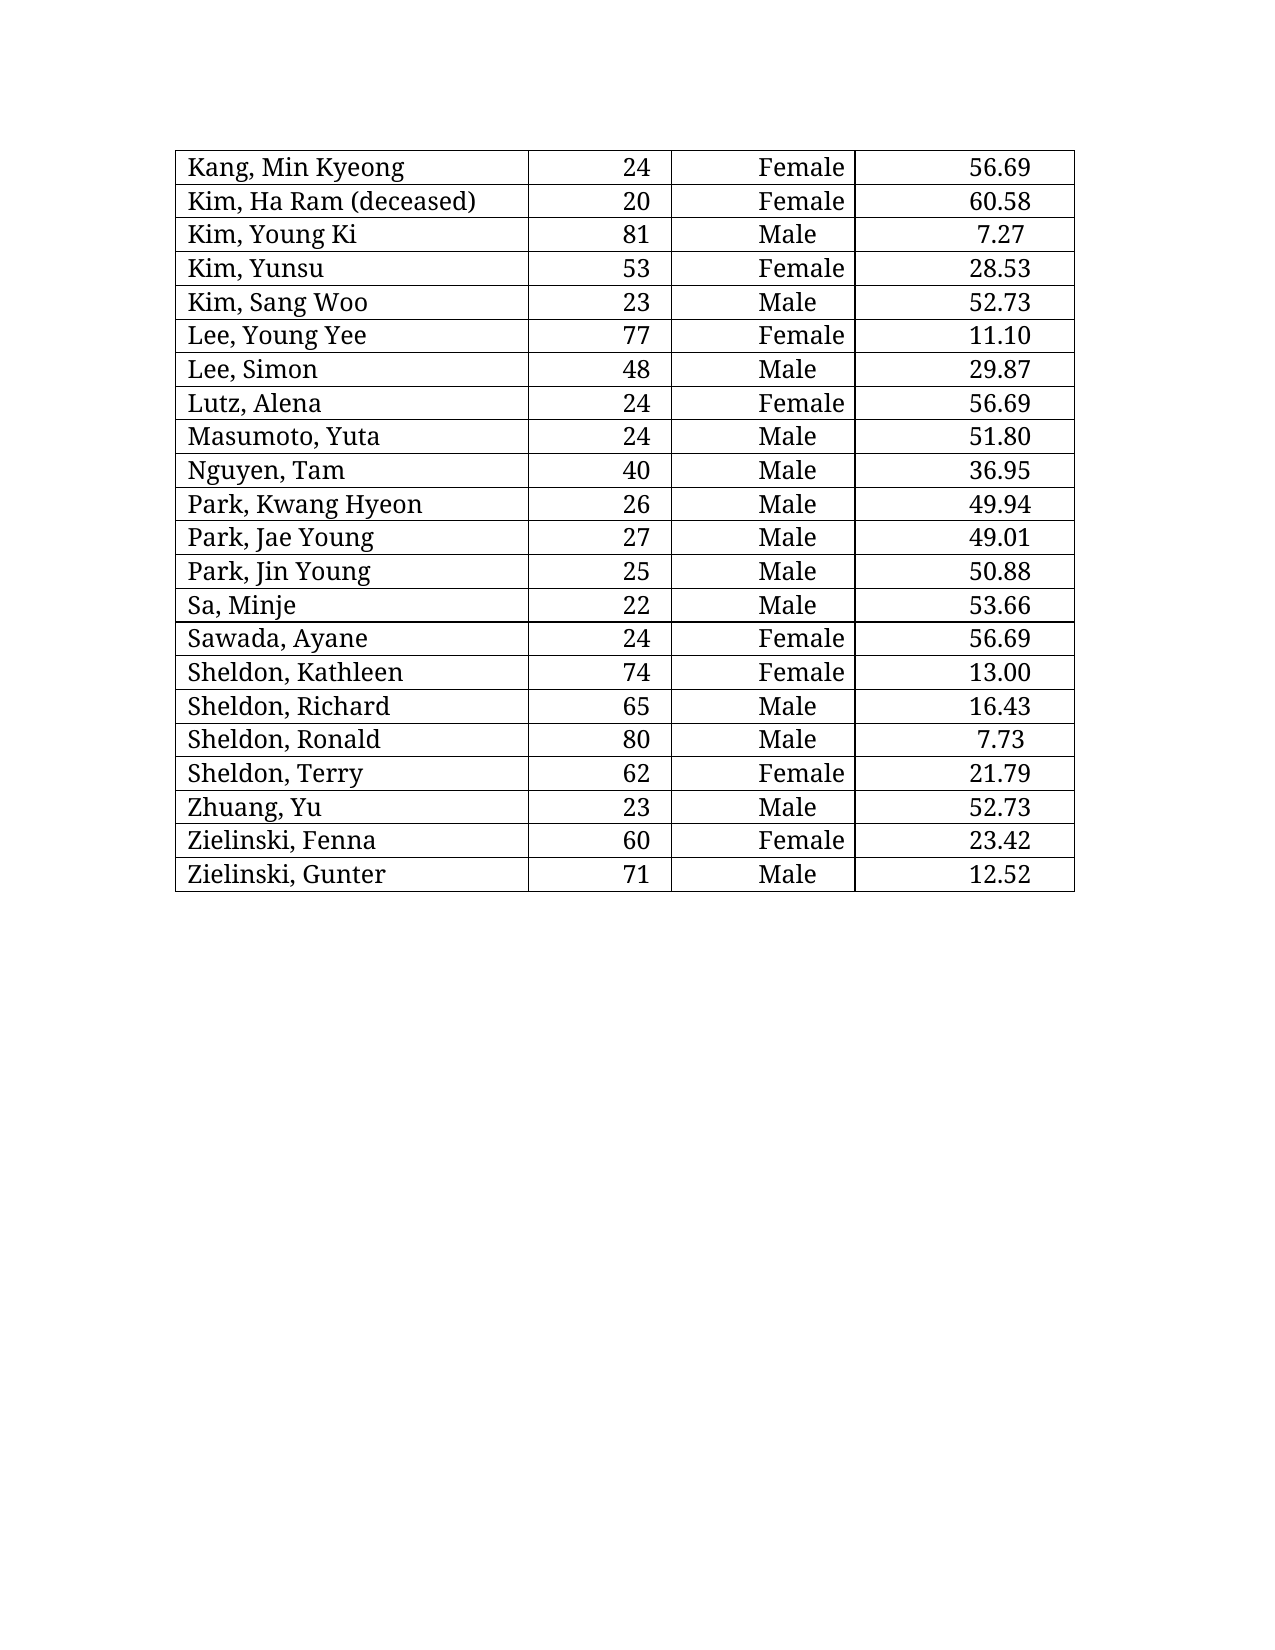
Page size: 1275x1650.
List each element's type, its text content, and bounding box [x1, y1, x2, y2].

table_cell 22 [529, 589, 671, 621]
table_cell Male [672, 555, 854, 588]
table_cell 49.01 [856, 521, 1074, 554]
table_cell Female [672, 824, 854, 857]
table_cell Lutz, Alena [176, 387, 528, 419]
table_cell Sheldon, Terry [176, 757, 528, 790]
table_header Kang, Min Kyeong [176, 151, 528, 184]
table_cell Masumoto, Yuta [176, 420, 528, 453]
table_cell 74 [529, 656, 671, 689]
table_cell Park, Kwang Hyeon [176, 488, 528, 520]
table_cell Male [672, 724, 854, 756]
table_cell 28.53 [856, 252, 1074, 285]
table_cell 25 [529, 555, 671, 588]
table_cell Zielinski, Fenna [176, 824, 528, 857]
table_cell 23.42 [856, 824, 1074, 857]
table_cell Nguyen, Tam [176, 454, 528, 487]
table_cell 77 [529, 320, 671, 352]
table_cell 7.27 [856, 218, 1074, 251]
table_cell 60 [529, 824, 671, 857]
table_cell Sheldon, Ronald [176, 724, 528, 756]
table_cell Sheldon, Kathleen [176, 656, 528, 689]
table_cell 13.00 [856, 656, 1074, 689]
table_cell 27 [529, 521, 671, 554]
table_cell Female [672, 252, 854, 285]
table_cell 53 [529, 252, 671, 285]
table_cell Kim, Yunsu [176, 252, 528, 285]
table_cell 62 [529, 757, 671, 790]
table_cell 23 [529, 791, 671, 823]
table_cell 23 [529, 286, 671, 318]
table_header 24 [529, 151, 671, 184]
table_cell 49.94 [856, 488, 1074, 520]
table_header 56.69 [856, 151, 1074, 184]
table_cell Male [672, 353, 854, 386]
table_cell Zhuang, Yu [176, 791, 528, 823]
table_cell Male [672, 690, 854, 722]
table_cell 53.66 [856, 589, 1074, 621]
table_cell Male [672, 488, 854, 520]
table_cell Zielinski, Gunter [176, 858, 528, 891]
table_cell 52.73 [856, 791, 1074, 823]
table_cell 11.10 [856, 320, 1074, 352]
table_cell Male [672, 521, 854, 554]
table_cell Kim, Sang Woo [176, 286, 528, 318]
table_cell 60.58 [856, 185, 1074, 217]
table_cell 7.73 [856, 724, 1074, 756]
table_cell 20 [529, 185, 671, 217]
table_cell Female [672, 757, 854, 790]
table_cell Female [672, 185, 854, 217]
table_header Female [672, 151, 854, 184]
table_cell Sawada, Ayane [176, 623, 528, 655]
table_cell Female [672, 320, 854, 352]
table_cell Park, Jin Young [176, 555, 528, 588]
table_cell 51.80 [856, 420, 1074, 453]
table_cell 24 [529, 623, 671, 655]
table_cell 50.88 [856, 555, 1074, 588]
table_cell 12.52 [856, 858, 1074, 891]
table_cell Sheldon, Richard [176, 690, 528, 722]
table_cell 48 [529, 353, 671, 386]
table_cell 26 [529, 488, 671, 520]
table_cell 52.73 [856, 286, 1074, 318]
table_cell Male [672, 791, 854, 823]
table_cell Female [672, 623, 854, 655]
table_cell 24 [529, 420, 671, 453]
table_cell 56.69 [856, 387, 1074, 419]
table_cell Lee, Young Yee [176, 320, 528, 352]
table_cell Female [672, 387, 854, 419]
table_cell Male [672, 420, 854, 453]
table_cell 56.69 [856, 623, 1074, 655]
table_cell 29.87 [856, 353, 1074, 386]
table_cell 16.43 [856, 690, 1074, 722]
table_cell Female [672, 656, 854, 689]
table_cell Kim, Ha Ram (deceased) [176, 185, 528, 217]
table_cell 80 [529, 724, 671, 756]
table_cell 21.79 [856, 757, 1074, 790]
table_cell Male [672, 286, 854, 318]
table_cell Male [672, 218, 854, 251]
table_cell Lee, Simon [176, 353, 528, 386]
table_cell Male [672, 589, 854, 621]
table_cell Male [672, 858, 854, 891]
table_cell Sa, Minje [176, 589, 528, 621]
table_cell 24 [529, 387, 671, 419]
table_cell 40 [529, 454, 671, 487]
table_cell Kim, Young Ki [176, 218, 528, 251]
table_cell 36.95 [856, 454, 1074, 487]
table_cell 65 [529, 690, 671, 722]
table_cell Park, Jae Young [176, 521, 528, 554]
table_cell 71 [529, 858, 671, 891]
table_cell 81 [529, 218, 671, 251]
table_cell Male [672, 454, 854, 487]
